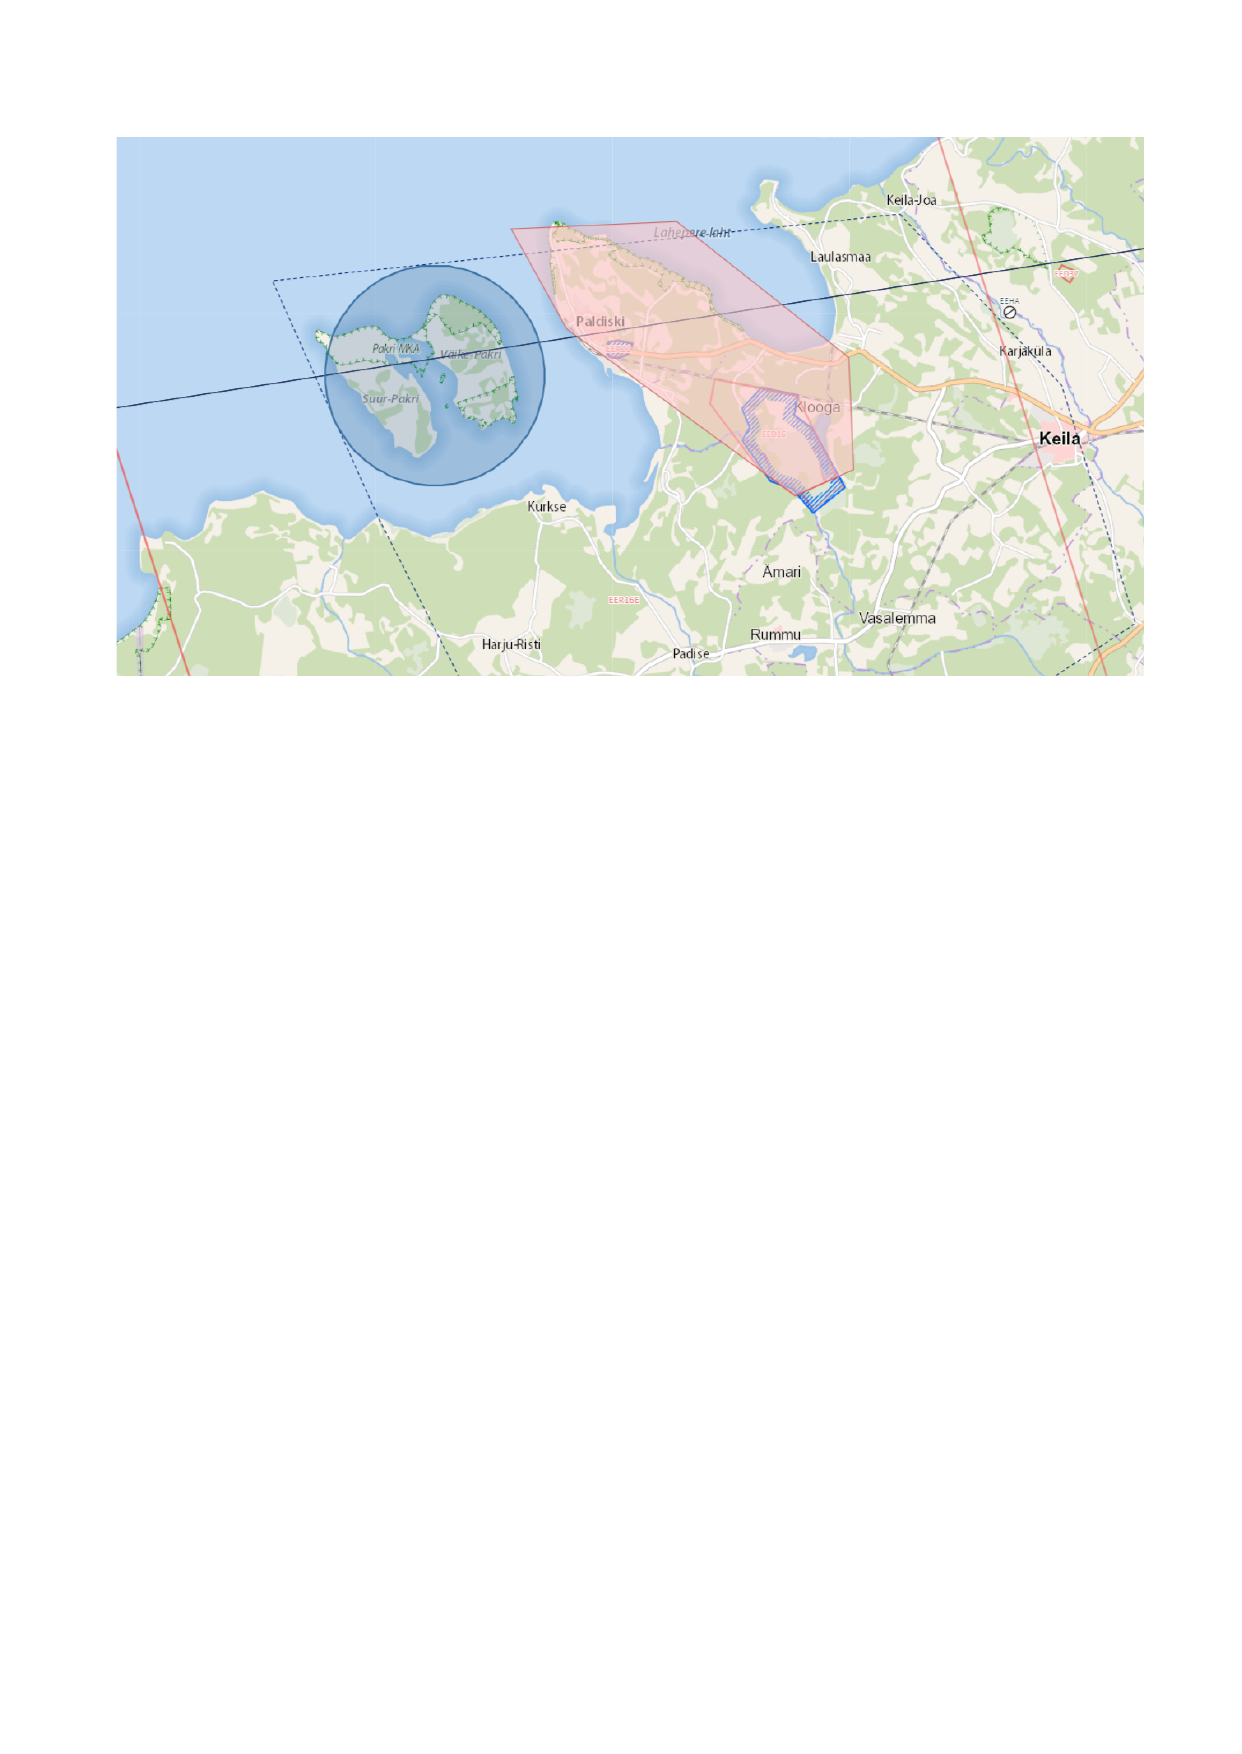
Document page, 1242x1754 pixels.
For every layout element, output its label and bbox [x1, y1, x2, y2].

picture [116, 137, 1144, 676]
